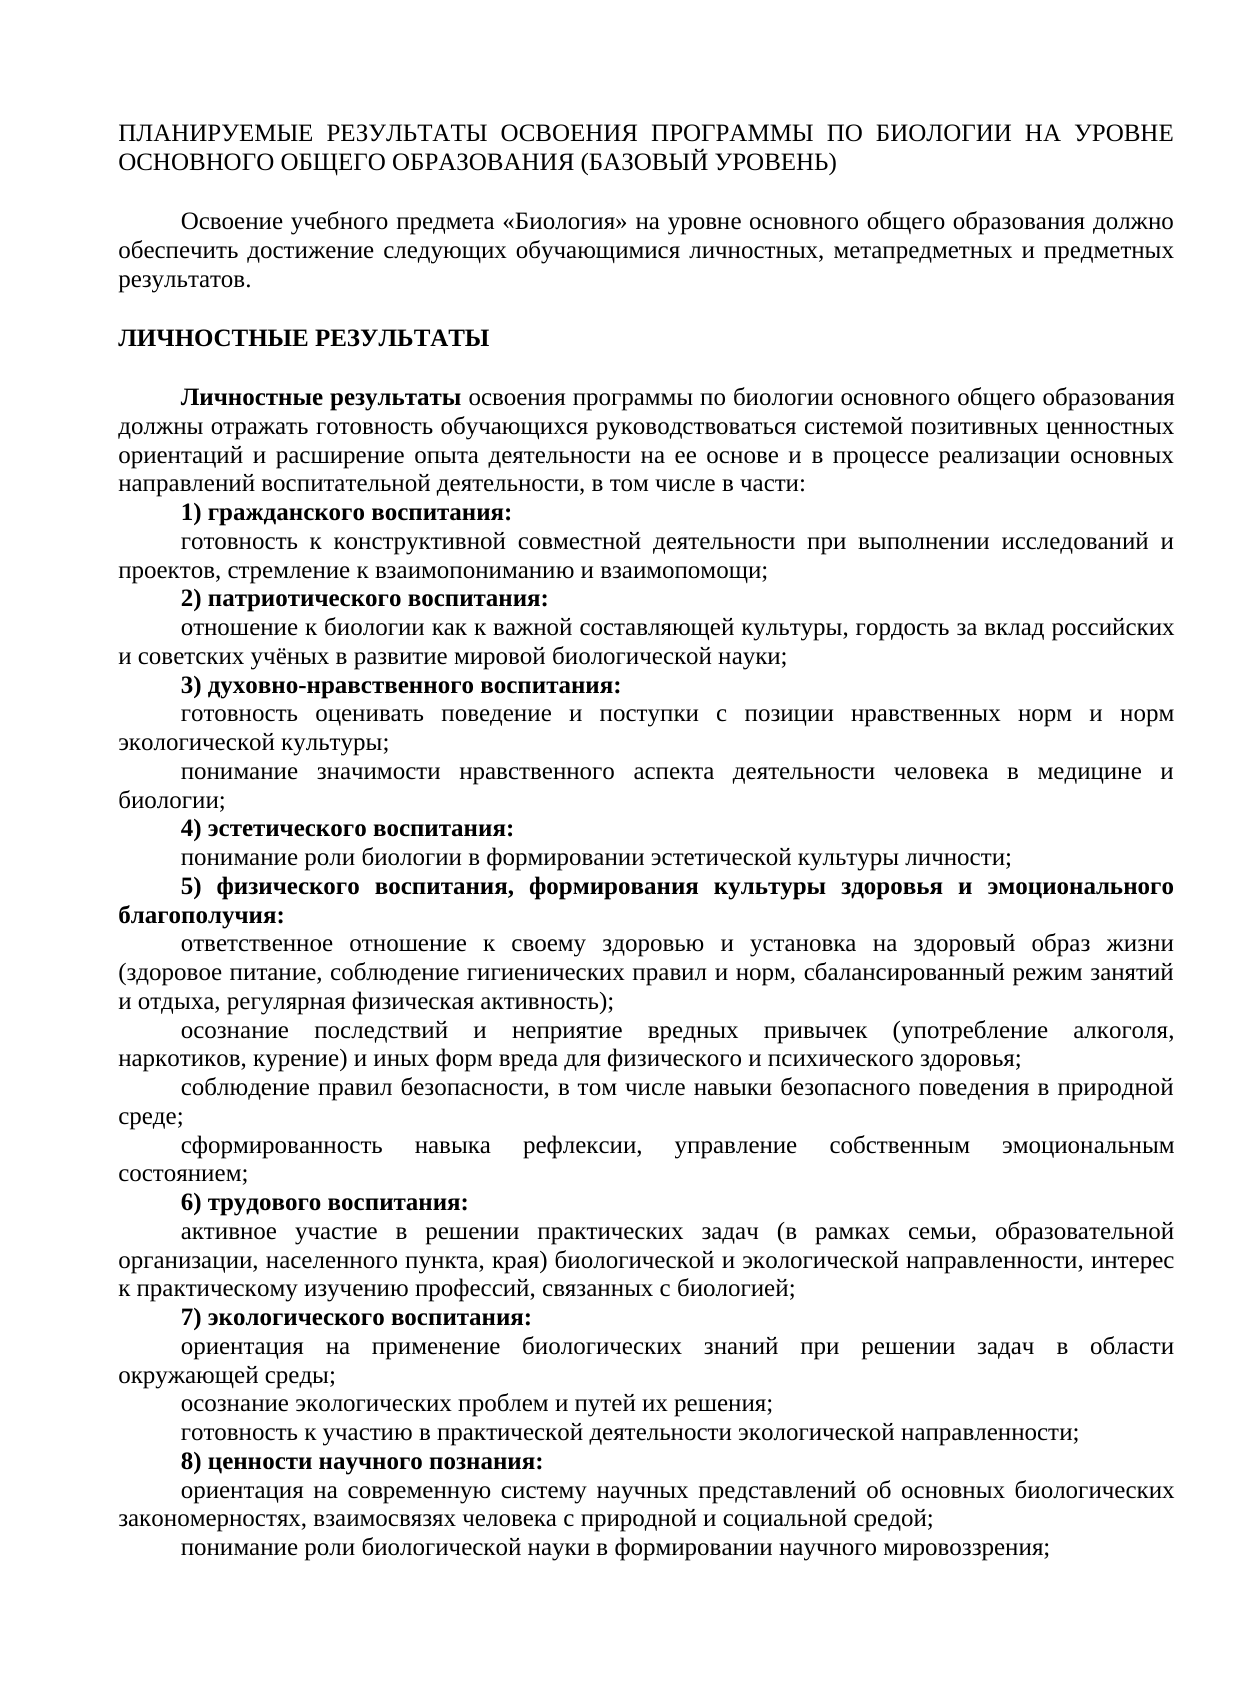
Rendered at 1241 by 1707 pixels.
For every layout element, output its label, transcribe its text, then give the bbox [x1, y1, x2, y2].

text ориентация на применение биологических знаний при решении задач в области окружающей среды; [118, 1331, 1175, 1388]
text ориентация на современную систему научных представлений об основных биологических закономерностях, взаимосвязях человека с природной и социальной средой; [118, 1475, 1175, 1532]
text ЛИЧНОСТНЫЕ РЕЗУЛЬТАТЫ [118, 323, 1175, 352]
text осознание последствий и неприятие вредных привычек (употребление алкоголя, наркотиков, курение) и иных форм вреда для физического и психического здоровья; [118, 1015, 1175, 1072]
text 3) духовно-нравственного воспитания: [118, 670, 1175, 698]
text соблюдение правил безопасности, в том числе навыки безопасного поведения в природной среде; [118, 1072, 1175, 1130]
text 8) ценности научного познания: [118, 1446, 1175, 1475]
text Личностные результаты освоения программы по биологии основного общего образования должны отражать готовность обучающихся руководствоваться системой позитивных ценностных ориентаций и расширение опыта деятельности на ее основе и в процессе реализации основных направлений воспитательной деятельности, в том числе в части: [118, 382, 1175, 497]
text активное участие в решении практических задач (в рамках семьи, образовательной организации, населенного пункта, края) биологической и экологической направленности, интерес к практическому изучению профессий, связанных с биологией; [118, 1216, 1175, 1302]
text понимание роли биологической науки в формировании научного мировоззрения; [118, 1532, 1175, 1561]
text сформированность навыка рефлексии, управление собственным эмоциональным состоянием; [118, 1130, 1175, 1187]
text осознание экологических проблем и путей их решения; [118, 1388, 1175, 1417]
text 7) экологического воспитания: [118, 1302, 1175, 1331]
text Освоение учебного предмета «Биология» на уровне основного общего образования должно обеспечить достижение следующих обучающимися личностных, метапредметных и предметных результатов. [118, 206, 1175, 292]
text 5) физического воспитания, формирования культуры здоровья и эмоционального благополучия: [118, 871, 1175, 928]
text 6) трудового воспитания: [118, 1187, 1175, 1216]
text готовность к конструктивной совместной деятельности при выполнении исследований и проектов, стремление к взаимопониманию и взаимопомощи; [118, 526, 1175, 583]
text понимание роли биологии в формировании эстетической культуры личности; [118, 842, 1175, 871]
text ПЛАНИРУЕМЫЕ РЕЗУЛЬТАТЫ ОСВОЕНИЯ ПРОГРАММЫ ПО БИОЛОГИИ НА УРОВНЕ ОСНОВНОГО ОБЩЕГО ОБРАЗОВАНИЯ (БАЗОВЫЙ УРОВЕНЬ) [118, 118, 1175, 176]
text отношение к биологии как к важной составляющей культуры, гордость за вклад российских и советских учёных в развитие мировой биологической науки; [118, 612, 1175, 670]
text ответственное отношение к своему здоровью и установка на здоровый образ жизни (здоровое питание, соблюдение гигиенических правил и норм, сбалансированный режим занятий и отдыха, регулярная физическая активность); [118, 928, 1175, 1015]
text готовность к участию в практической деятельности экологической направленности; [118, 1417, 1175, 1446]
text 2) патриотического воспитания: [118, 583, 1175, 612]
text 1) гражданского воспитания: [118, 497, 1175, 526]
text понимание значимости нравственного аспекта деятельности человека в медицине и биологии; [118, 756, 1175, 813]
text готовность оценивать поведение и поступки с позиции нравственных норм и норм экологической культуры; [118, 698, 1175, 756]
text 4) эстетического воспитания: [118, 813, 1175, 842]
